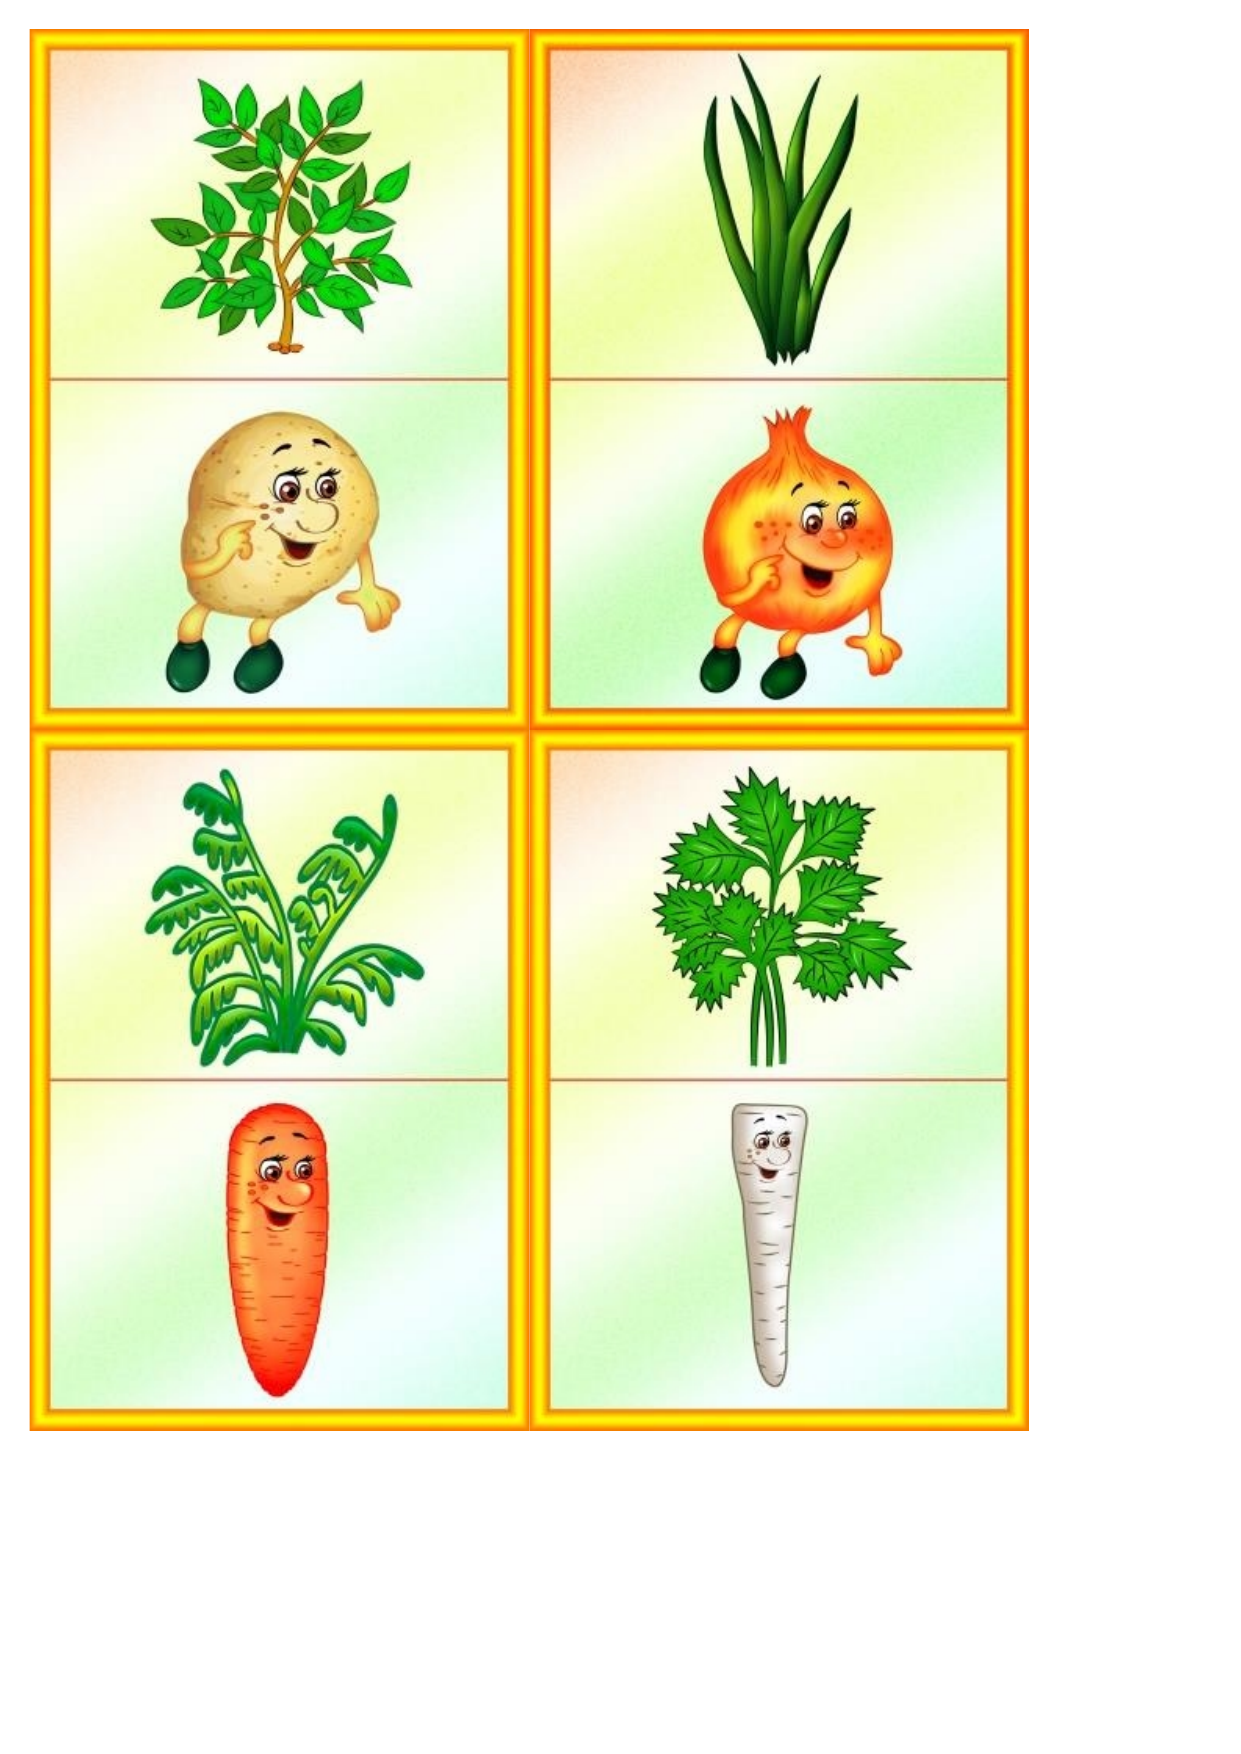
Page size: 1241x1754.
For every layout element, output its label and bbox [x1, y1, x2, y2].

picture [29, 29, 1029, 1431]
